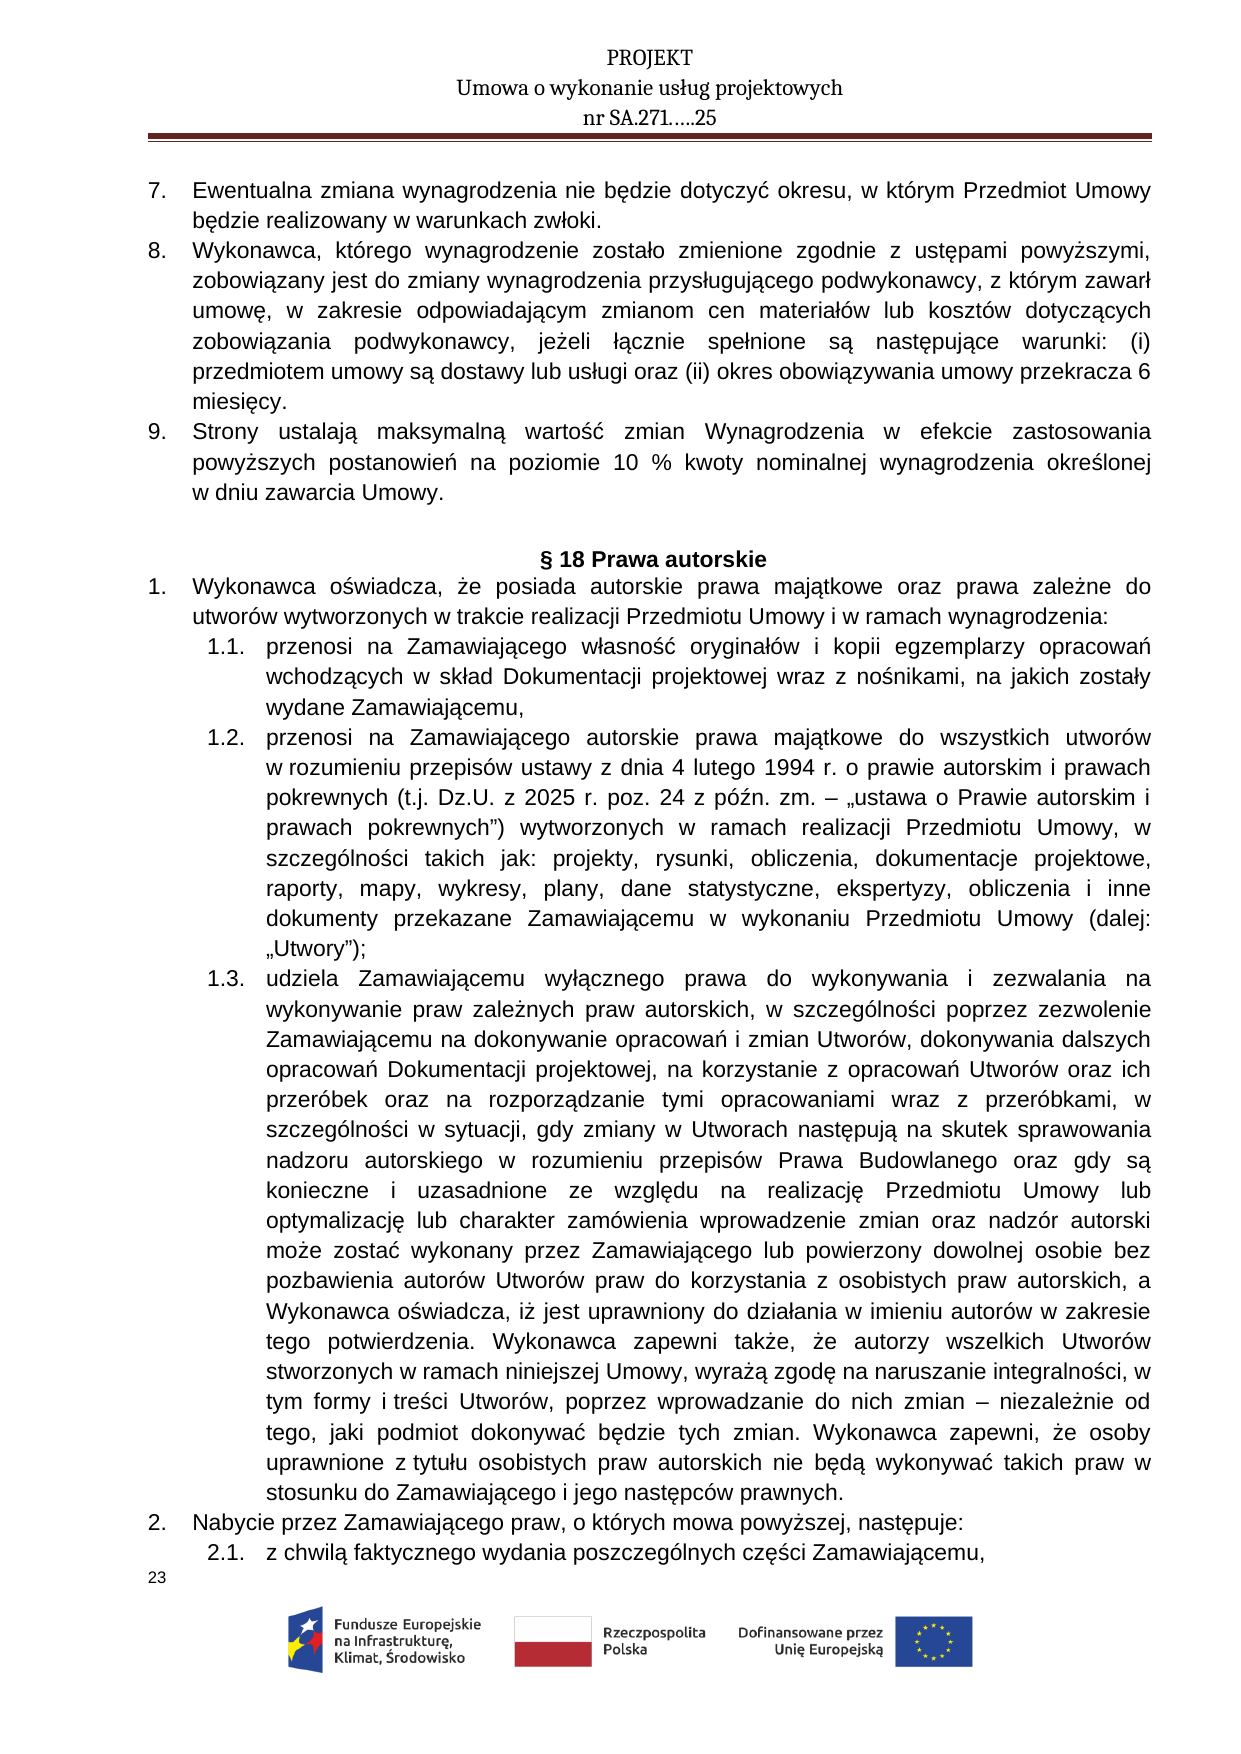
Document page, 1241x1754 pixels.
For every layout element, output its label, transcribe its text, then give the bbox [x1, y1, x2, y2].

subtitle udziela Zamawiającemu wyłącznego prawa do wykonywania i zezwalania na wykonywanie praw zależnych praw autorskich, w szczególności poprzez zezwolenie Zamawiającemu na dokonywanie opracowań i zmian Utworów, dokonywania dalszych opracowań Dokumentacji projektowej, na korzystanie z opracowań Utworów oraz ich przeróbek oraz na rozporządzanie tymi opracowaniami wraz z przeróbkami, w szczególności w sytuacji, gdy zmiany w Utworach następują na skutek sprawowania nadzoru autorskiego w rozumieniu przepisów Prawa Budowlanego oraz gdy są konieczne i uzasadnione ze względu na realizację Przedmiotu Umowy lub optymalizację lub charakter zamówienia wprowadzenie zmian oraz nadzór autorski może zostać wykonany przez Zamawiającego lub powierzony dowolnej osobie bez pozbawienia autorów Utworów praw do korzystania z osobistych praw autorskich, a Wykonawca oświadcza, iż jest uprawniony do działania w imieniu autorów w zakresie tego potwierdzenia. Wykonawca zapewni także, że autorzy wszelkich Utworów stworzonych w ramach niniejszej Umowy, wyrażą zgodę na naruszanie integralności, w tym formy i treści Utworów, poprzez wprowadzanie do nich zmian – niezależnie od tego, jaki podmiot dokonywać będzie tych zmian. Wykonawca zapewni, że osoby uprawnione z tytułu osobistych praw autorskich nie będą wykonywać takich praw w stosunku do Zamawiającego i jego następców prawnych. [207, 965, 1152, 1505]
subtitle Wykonawca, którego wynagrodzenie zostało zmienione zgodnie z ustępami powyższymi, zobowiązany jest do zmiany wynagrodzenia przysługującego podwykonawcy, z którym zawarł umowę, w zakresie odpowiadającym zmianom cen materiałów lub kosztów dotyczących zobowiązania podwykonawcy, jeżeli łącznie spełnione są następujące warunki: (i) przedmiotem umowy są dostawy lub usługi oraz (ii) okres obowiązywania umowy przekracza 6 miesięcy. [148, 237, 1152, 414]
subtitle Strony ustalają maksymalną wartość zmian Wynagrodzenia w efekcie zastosowania powyższych postanowień na poziomie 10 % kwoty nominalnej wynagrodzenia określonej w dniu zawarcia Umowy. [148, 418, 1152, 505]
subtitle przenosi na Zamawiającego własność oryginałów i kopii egzemplarzy opracowań wchodzących w skład Dokumentacji projektowej wraz z nośnikami, na jakich zostały wydane Zamawiającemu, [207, 633, 1152, 720]
subtitle z chwilą faktycznego wydania poszczególnych części Zamawiającemu, [207, 1539, 1152, 1566]
picture [271, 1589, 991, 1690]
subtitle Prawa autorskie [148, 546, 1152, 573]
subtitle Ewentualna zmiana wynagrodzenia nie będzie dotyczyć okresu, w którym Przedmiot Umowy będzie realizowany w warunkach zwłoki. [148, 177, 1152, 233]
subtitle przenosi na Zamawiającego autorskie prawa majątkowe do wszystkich utworów w rozumieniu przepisów ustawy z dnia 4 lutego 1994 r. o prawie autorskim i prawach pokrewnych (t.j. Dz.U. z 2025 r. poz. 24 z późn. zm. – „ustawa o Prawie autorskim i prawach pokrewnych”) wytworzonych w ramach realizacji Przedmiotu Umowy, w szczególności takich jak: projekty, rysunki, obliczenia, dokumentacje projektowe, raporty, mapy, wykresy, plany, dane statystyczne, ekspertyzy, obliczenia i inne dokumenty przekazane Zamawiającemu w wykonaniu Przedmiotu Umowy (dalej: „Utwory”); [207, 724, 1152, 962]
subtitle Nabycie przez Zamawiającego praw, o których mowa powyższej, następuje: [148, 1509, 1152, 1536]
subtitle Wykonawca oświadcza, że posiada autorskie prawa majątkowe oraz prawa zależne do utworów wytworzonych w trakcie realizacji Przedmiotu Umowy i w ramach wynagrodzenia: [148, 573, 1152, 629]
